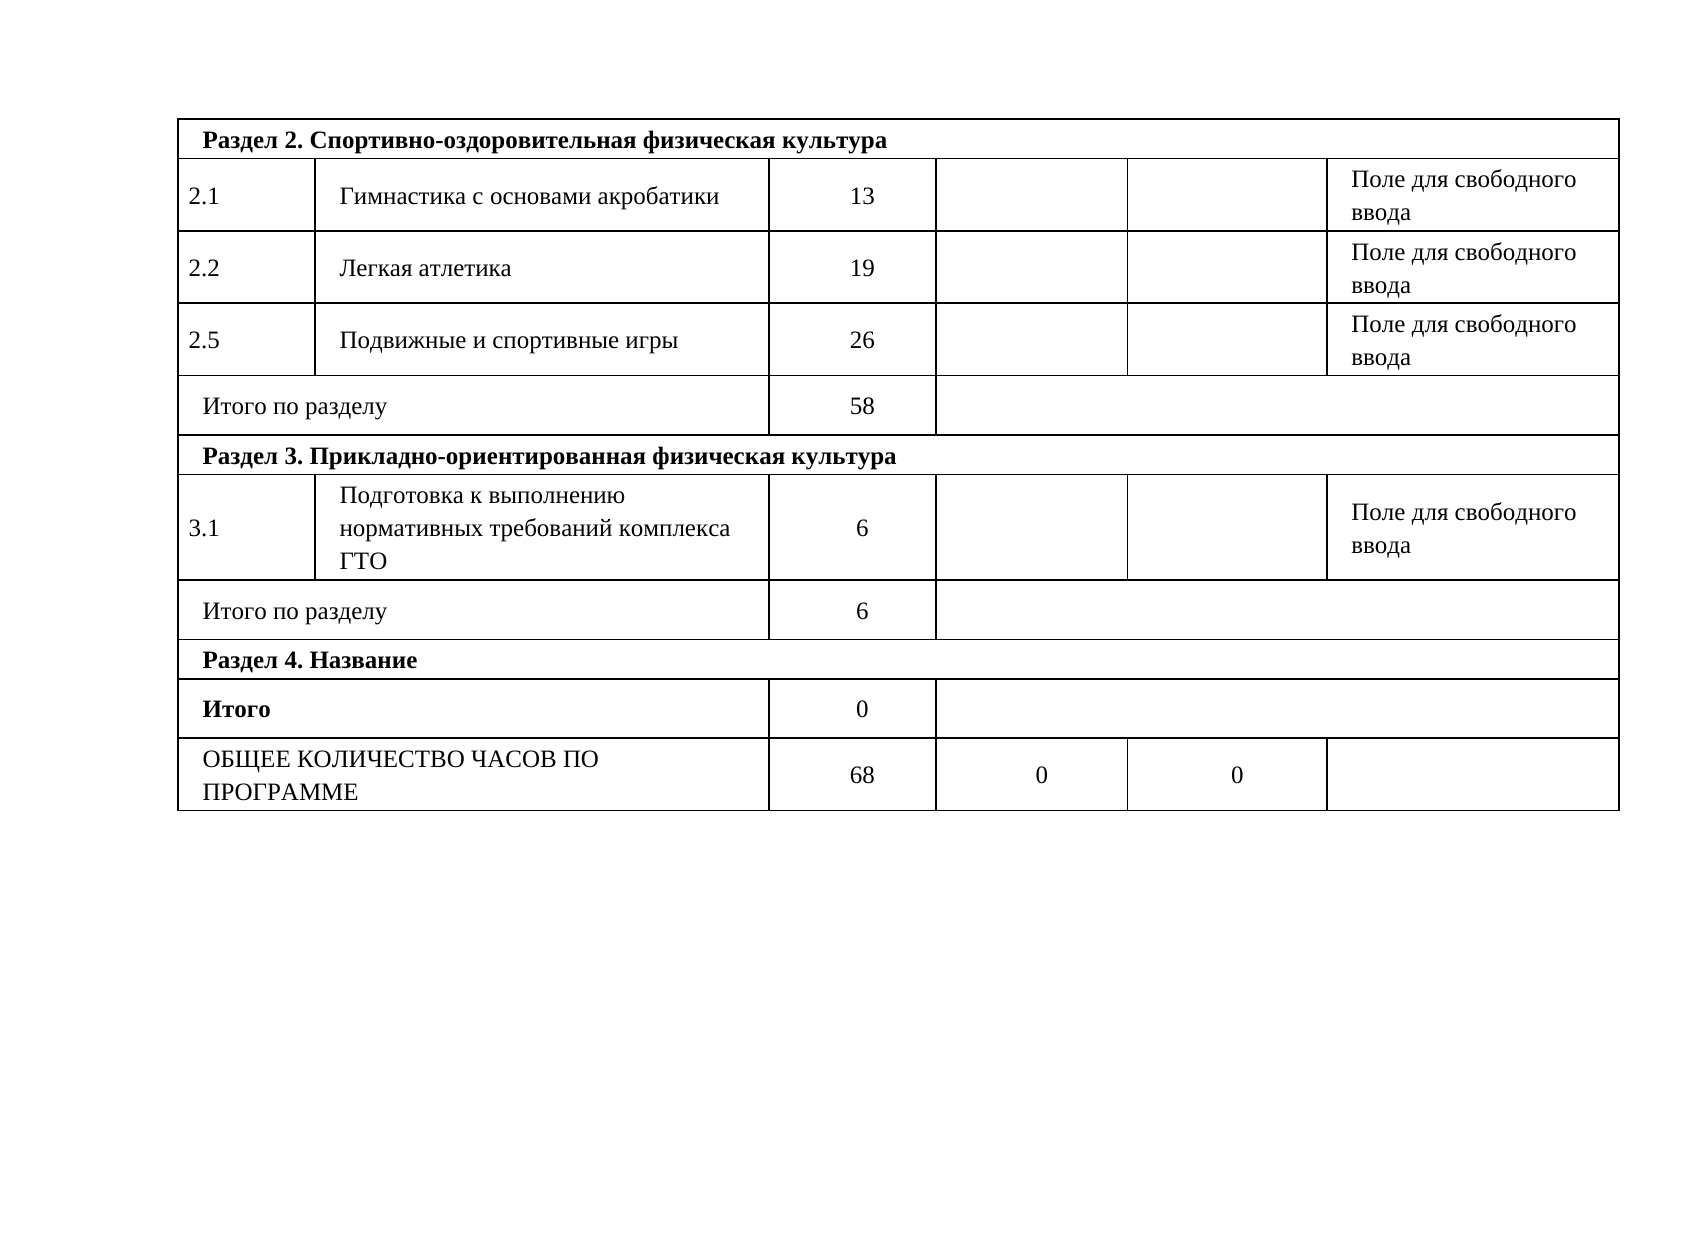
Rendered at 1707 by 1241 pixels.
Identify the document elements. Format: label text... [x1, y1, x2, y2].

table_cell Подвижные и спортивные игры [316, 304, 768, 375]
table_cell [937, 680, 1618, 737]
table_cell 68 [770, 739, 935, 810]
table_cell Раздел 3. Прикладно-ориентированная физическая культура [179, 436, 1618, 473]
table_cell 2.5 [179, 304, 314, 375]
table_cell Подготовка к выполнению нормативных требований комплекса ГТО [316, 475, 768, 579]
table_cell 6 [770, 475, 935, 579]
table_cell 2.1 [179, 159, 314, 230]
table_cell 3.1 [179, 475, 314, 579]
table_cell [937, 376, 1618, 434]
table_cell [937, 304, 1127, 375]
table_cell Итого по разделу [179, 581, 768, 638]
table_cell Поле для свободного ввода [1328, 475, 1618, 579]
table_cell [937, 232, 1127, 302]
table_cell 58 [770, 376, 935, 434]
table_cell Итого по разделу [179, 376, 768, 434]
table_cell Гимнастика с основами акробатики [316, 159, 768, 230]
table_cell [937, 475, 1127, 579]
table_cell 13 [770, 159, 935, 230]
table_cell [1128, 475, 1326, 579]
table_cell 19 [770, 232, 935, 302]
table_cell Раздел 4. Название [179, 640, 1618, 678]
table_cell Раздел 2. Спортивно-оздоровительная физическая культура [179, 120, 1618, 157]
table_cell [1128, 304, 1326, 375]
table_cell [1128, 232, 1326, 302]
table_cell [937, 159, 1127, 230]
table_cell Поле для свободного ввода [1328, 304, 1618, 375]
table_cell 0 [1128, 739, 1326, 810]
table_cell 6 [770, 581, 935, 638]
table_cell Легкая атлетика [316, 232, 768, 302]
table_cell 2.2 [179, 232, 314, 302]
table_cell [937, 581, 1618, 638]
table_cell 0 [770, 680, 935, 737]
table_cell Поле для свободного ввода [1328, 159, 1618, 230]
table_cell Поле для свободного ввода [1328, 232, 1618, 302]
table_cell 0 [937, 739, 1127, 810]
table_cell 26 [770, 304, 935, 375]
table_cell [1328, 739, 1618, 810]
table_cell Итого [179, 680, 768, 737]
table_cell [1128, 159, 1326, 230]
table_cell ОБЩЕЕ КОЛИЧЕСТВО ЧАСОВ ПО ПРОГРАММЕ [179, 739, 768, 810]
